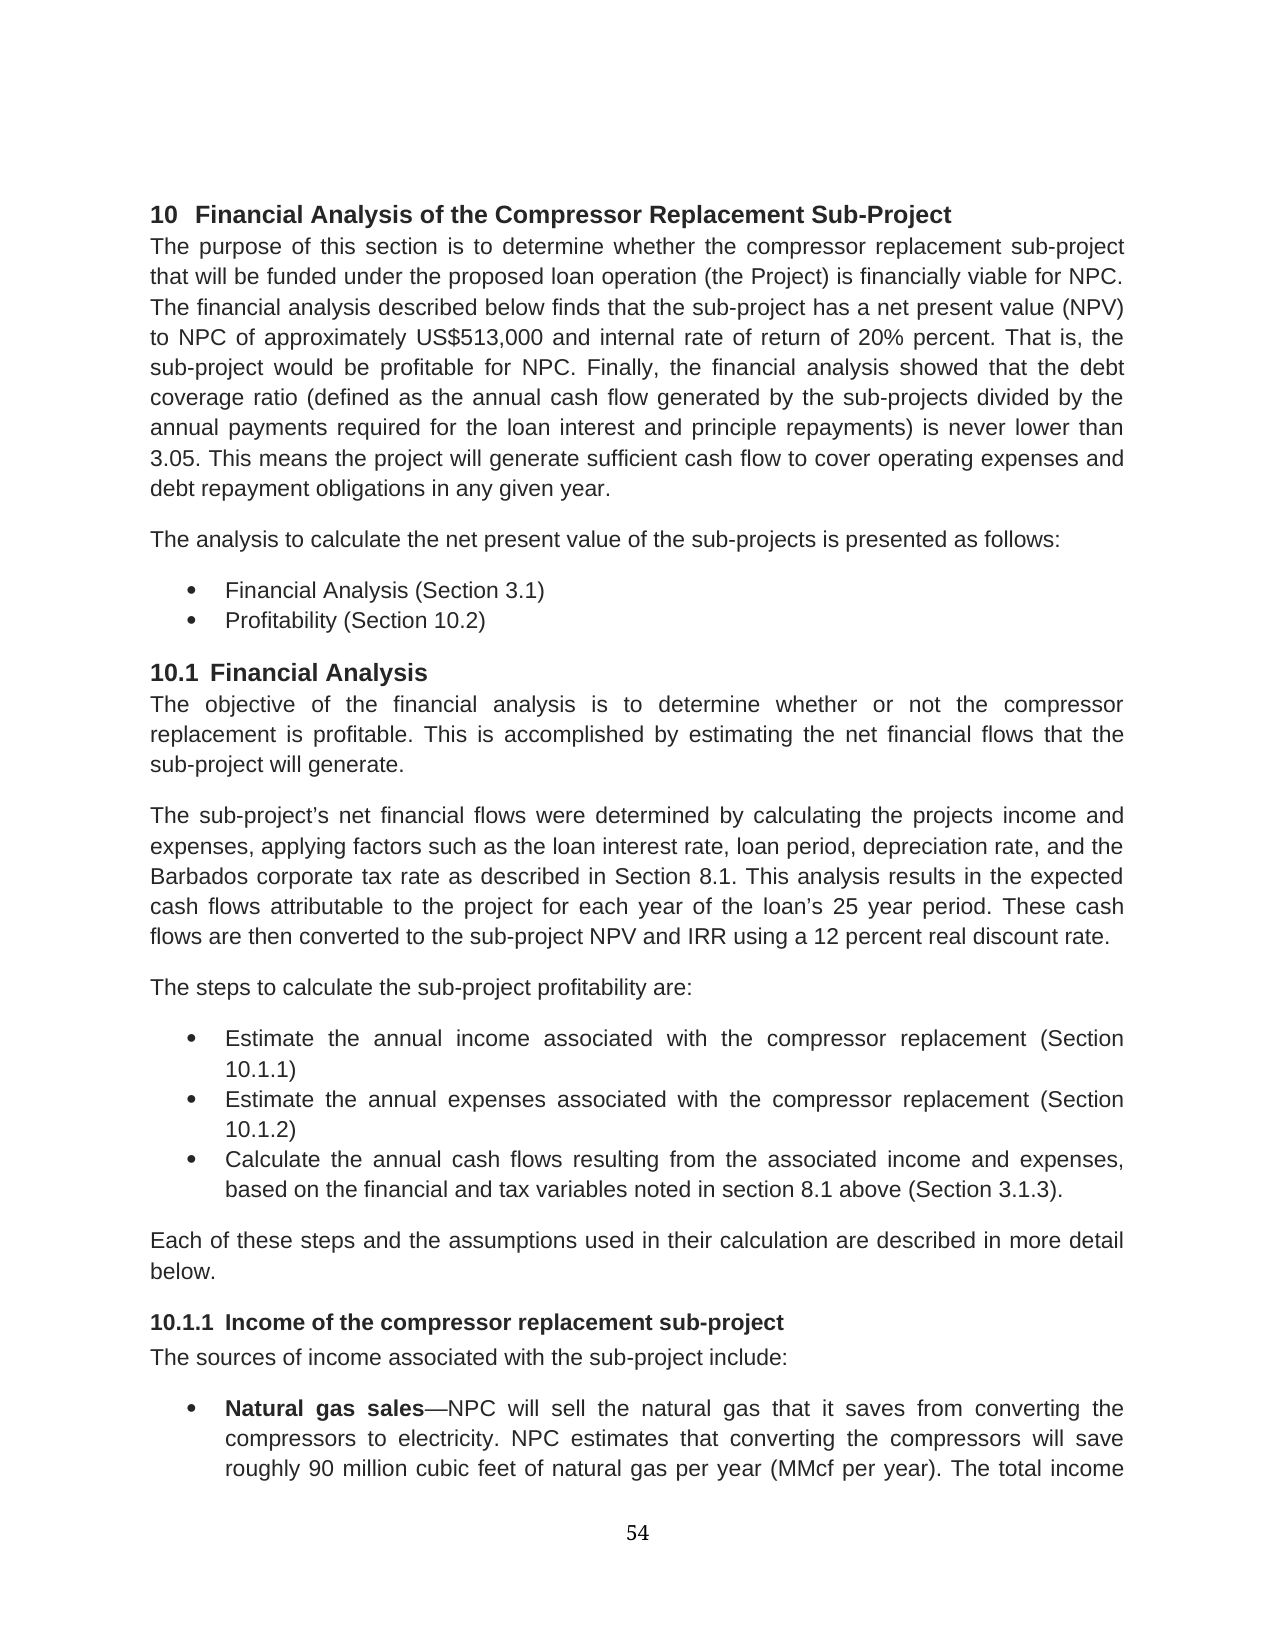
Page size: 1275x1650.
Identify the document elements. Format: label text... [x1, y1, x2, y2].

text Each of these steps and the assumptions used in their calculation are described in more detail below. [150, 1227, 1125, 1284]
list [187, 1394, 1125, 1481]
subtitle Financial Analysis of the Compressor Replacement Sub-Project [150, 200, 1125, 229]
list Estimate the annual expenses associated with the compressor replacement (Section 10.1.2) [187, 1086, 1125, 1142]
text The objective of the financial analysis is to determine whether or not the compressor replacement is profitable. This is accomplished by estimating the net financial flows that the sub-project will generate. [150, 691, 1125, 778]
subtitle Income of the compressor replacement sub-project [150, 1309, 1125, 1335]
list Profitability (Section 10.2) [187, 607, 1125, 633]
text The analysis to calculate the net present value of the sub-projects is presented as follows: [150, 526, 1125, 552]
list Financial Analysis (Section 10.1) [187, 577, 1125, 603]
list Calculate the annual cash flows resulting from the associated income and expenses, based on the financial and tax variables noted in section 8.1 above (Section 10.1.3). [187, 1146, 1125, 1203]
text The steps to calculate the sub-project profitability are: [150, 974, 1125, 1001]
subtitle Financial Analysis [150, 658, 1125, 687]
list Estimate the annual income associated with the compressor replacement (Section 10.1.1) [187, 1025, 1125, 1082]
text The sources of income associated with the sub-project include: [150, 1343, 1125, 1370]
text The sub-project’s net financial flows were determined by calculating the projects income and expenses, applying factors such as the loan interest rate, loan period, depreciation rate, and the Barbados corporate tax rate as described in Section 8.1. This analysis results in the expected cash flows attributable to the project for each year of the loan’s 25 year period. These cash flows are then converted to the sub-project NPV and IRR using a 12 percent real discount rate. [150, 802, 1125, 950]
text The purpose of this section is to determine whether the compressor replacement sub-project that will be funded under the proposed loan operation (the Project) is financially viable for NPC. The financial analysis described below finds that the sub-project has a net present value (NPV) to NPC of approximately US$513,000 and internal rate of return of 20% percent. That is, the sub-project would be profitable for NPC. Finally, the financial analysis showed that the debt coverage ratio (defined as the annual cash flow generated by the sub-projects divided by the annual payments required for the loan interest and principle repayments) is never lower than 3.05. This means the project will generate sufficient cash flow to cover operating expenses and debt repayment obligations in any given year. [150, 233, 1125, 501]
